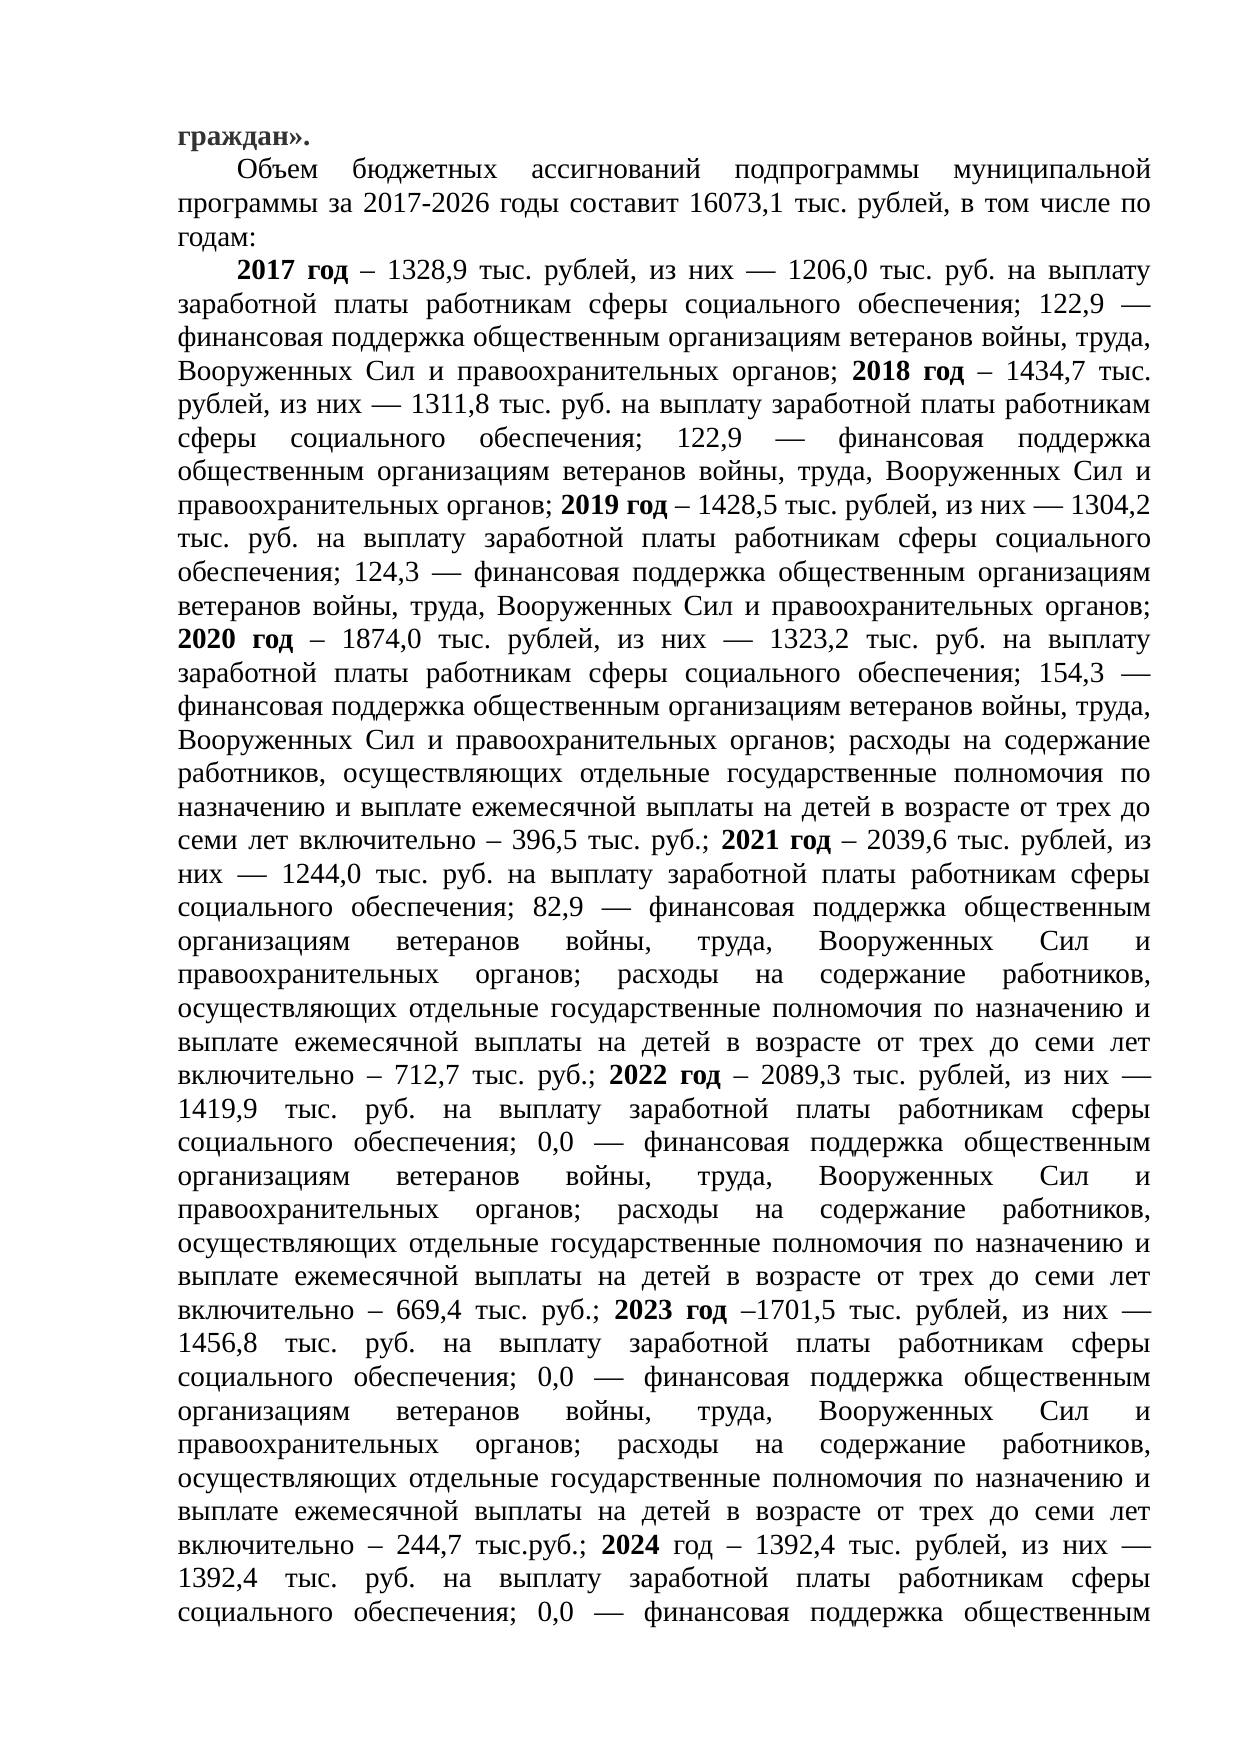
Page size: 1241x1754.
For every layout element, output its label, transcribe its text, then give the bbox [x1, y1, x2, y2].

text Объем бюджетных ассигнований подпрограммы муниципальной программы за 2017-2026 годы составит 16073,1 тыс. рублей, в том числе по годам: [177, 152, 1152, 252]
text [177, 118, 1152, 152]
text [177, 252, 1152, 1627]
